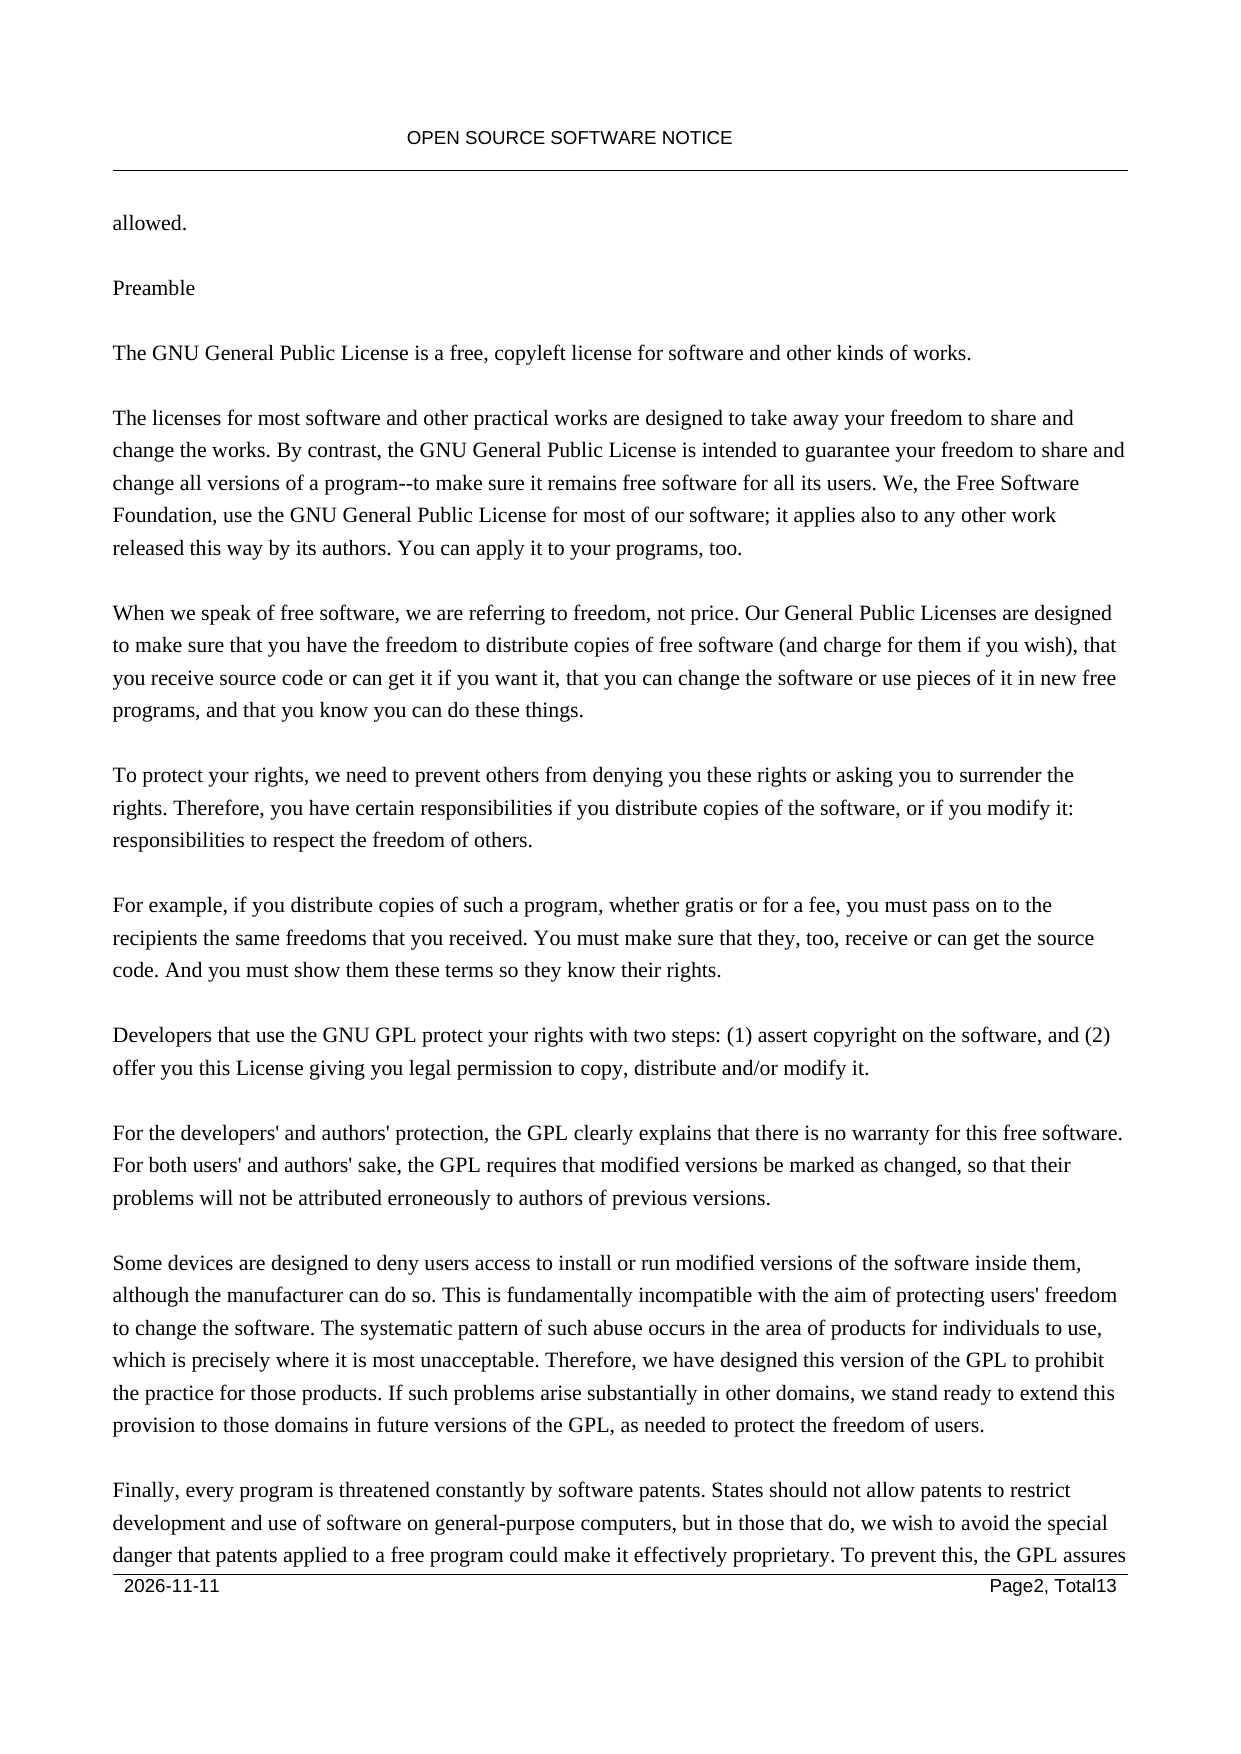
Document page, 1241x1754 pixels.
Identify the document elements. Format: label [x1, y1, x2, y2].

text [112, 206, 1128, 1571]
